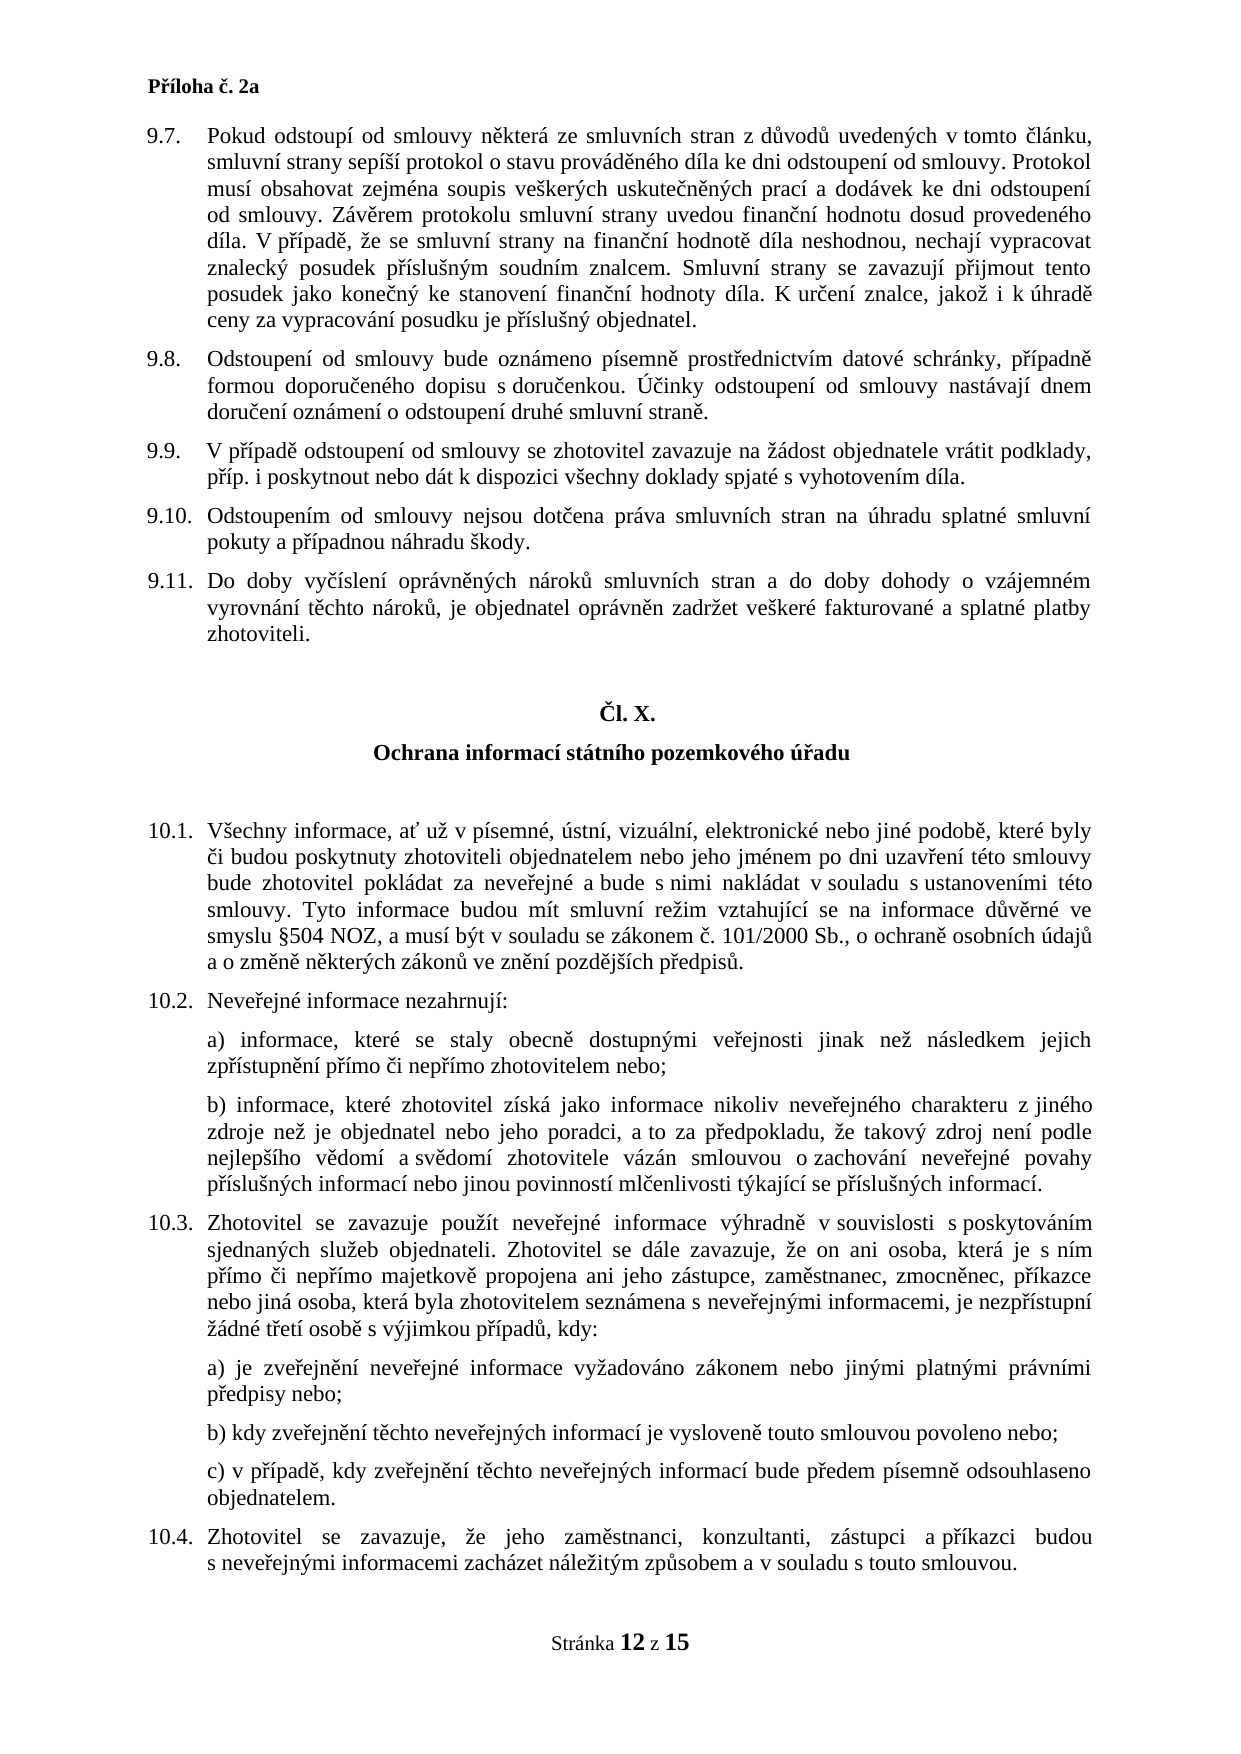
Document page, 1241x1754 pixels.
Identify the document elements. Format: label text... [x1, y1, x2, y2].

list Neveřejné informace nezahrnují: [148, 987, 1092, 1014]
list Pokud odstoupí od smlouvy některá ze smluvních stran z důvodů uvedených v tomto článku, smluvní strany sepíší protokol o stavu prováděného díla ke dni odstoupení od smlouvy. Protokol musí obsahovat zejména soupis veškerých uskutečněných prací a dodávek ke dni odstoupení od smlouvy. Závěrem protokolu smluvní strany uvedou finanční hodnotu dosud provedeného díla. V případě, že se smluvní strany na finanční hodnotě díla neshodnou, nechají vypracovat znalecký posudek příslušným soudním znalcem. Smluvní strany se zavazují přijmout tento posudek jako konečný ke stanovení finanční hodnoty díla. K určení znalce, jakož i k úhradě ceny za vypracování posudku je příslušný objednatel. [147, 122, 1092, 333]
list Odstoupením od smlouvy nejsou dotčena práva smluvních stran na úhradu splatné smluvní pokuty a případnou náhradu škody. [147, 502, 1092, 555]
text Ochrana informací státního pozemkového úřadu [207, 739, 1092, 765]
text b) kdy zveřejnění těchto neveřejných informací je vysloveně touto smlouvou povoleno nebo; [207, 1419, 1092, 1445]
text Čl. X. [162, 700, 1092, 726]
text b) informace, které zhotovitel získá jako informace nikoliv neveřejného charakteru z jiného zdroje než je objednatel nebo jeho poradci, a to za předpokladu, že takový zdroj není podle nejlepšího vědomí a svědomí zhotovitele vázán smlouvou o zachování neveřejné povahy příslušných informací nebo jinou povinností mlčenlivosti týkající se příslušných informací. [207, 1091, 1092, 1197]
list Odstoupení od smlouvy bude oznámeno písemně prostřednictvím datové schránky, případně formou doporučeného dopisu s doručenkou. Účinky odstoupení od smlouvy nastávají dnem doručení oznámení o odstoupení druhé smluvní straně. [147, 345, 1092, 424]
list Zhotovitel se zavazuje použít neveřejné informace výhradně v souvislosti s poskytováním sjednaných služeb objednateli. Zhotovitel se dále zavazuje, že on ani osoba, která je s ním přímo či nepřímo majetkově propojena ani jeho zástupce, zaměstnanec, zmocněnec, příkazce nebo jiná osoba, která byla zhotovitelem seznámena s neveřejnými informacemi, je nezpřístupní žádné třetí osobě s výjimkou případů, kdy: [148, 1209, 1092, 1341]
list Zhotovitel se zavazuje, že jeho zaměstnanci, konzultanti, zástupci a příkazci budou s neveřejnými informacemi zacházet náležitým způsobem a v souladu s touto smlouvou. [148, 1523, 1092, 1576]
text a) informace, které se staly obecně dostupnými veřejnosti jinak než následkem jejich zpřístupnění přímo či nepřímo zhotovitelem nebo; [207, 1026, 1092, 1079]
list V případě odstoupení od smlouvy se zhotovitel zavazuje na žádost objednatele vrátit podklady, příp. i poskytnout nebo dát k dispozici všechny doklady spjaté s vyhotovením díla. [147, 437, 1092, 489]
text c) v případě, kdy zveřejnění těchto neveřejných informací bude předem písemně odsouhlaseno objednatelem. [207, 1458, 1092, 1510]
list Do doby vyčíslení oprávněných nároků smluvních stran a do doby dohody o vzájemném vyrovnání těchto nároků, je objednatel oprávněn zadržet veškeré fakturované a splatné platby zhotoviteli. [148, 567, 1092, 646]
list Všechny informace, ať už v písemné, ústní, vizuální, elektronické nebo jiné podobě, které byly či budou poskytnuty zhotoviteli objednatelem nebo jeho jménem po dni uzavření této smlouvy bude zhotovitel pokládat za neveřejné a bude s nimi nakládat v souladu s ustanoveními této smlouvy. Tyto informace budou mít smluvní režim vztahující se na informace důvěrné ve smyslu §504 NOZ, a musí být v souladu se zákonem č. 101/2000 Sb., o ochraně osobních údajů a o změně některých zákonů ve znění pozdějších předpisů. [148, 817, 1092, 975]
text a) je zveřejnění neveřejné informace vyžadováno zákonem nebo jinými platnými právními předpisy nebo; [207, 1353, 1092, 1406]
